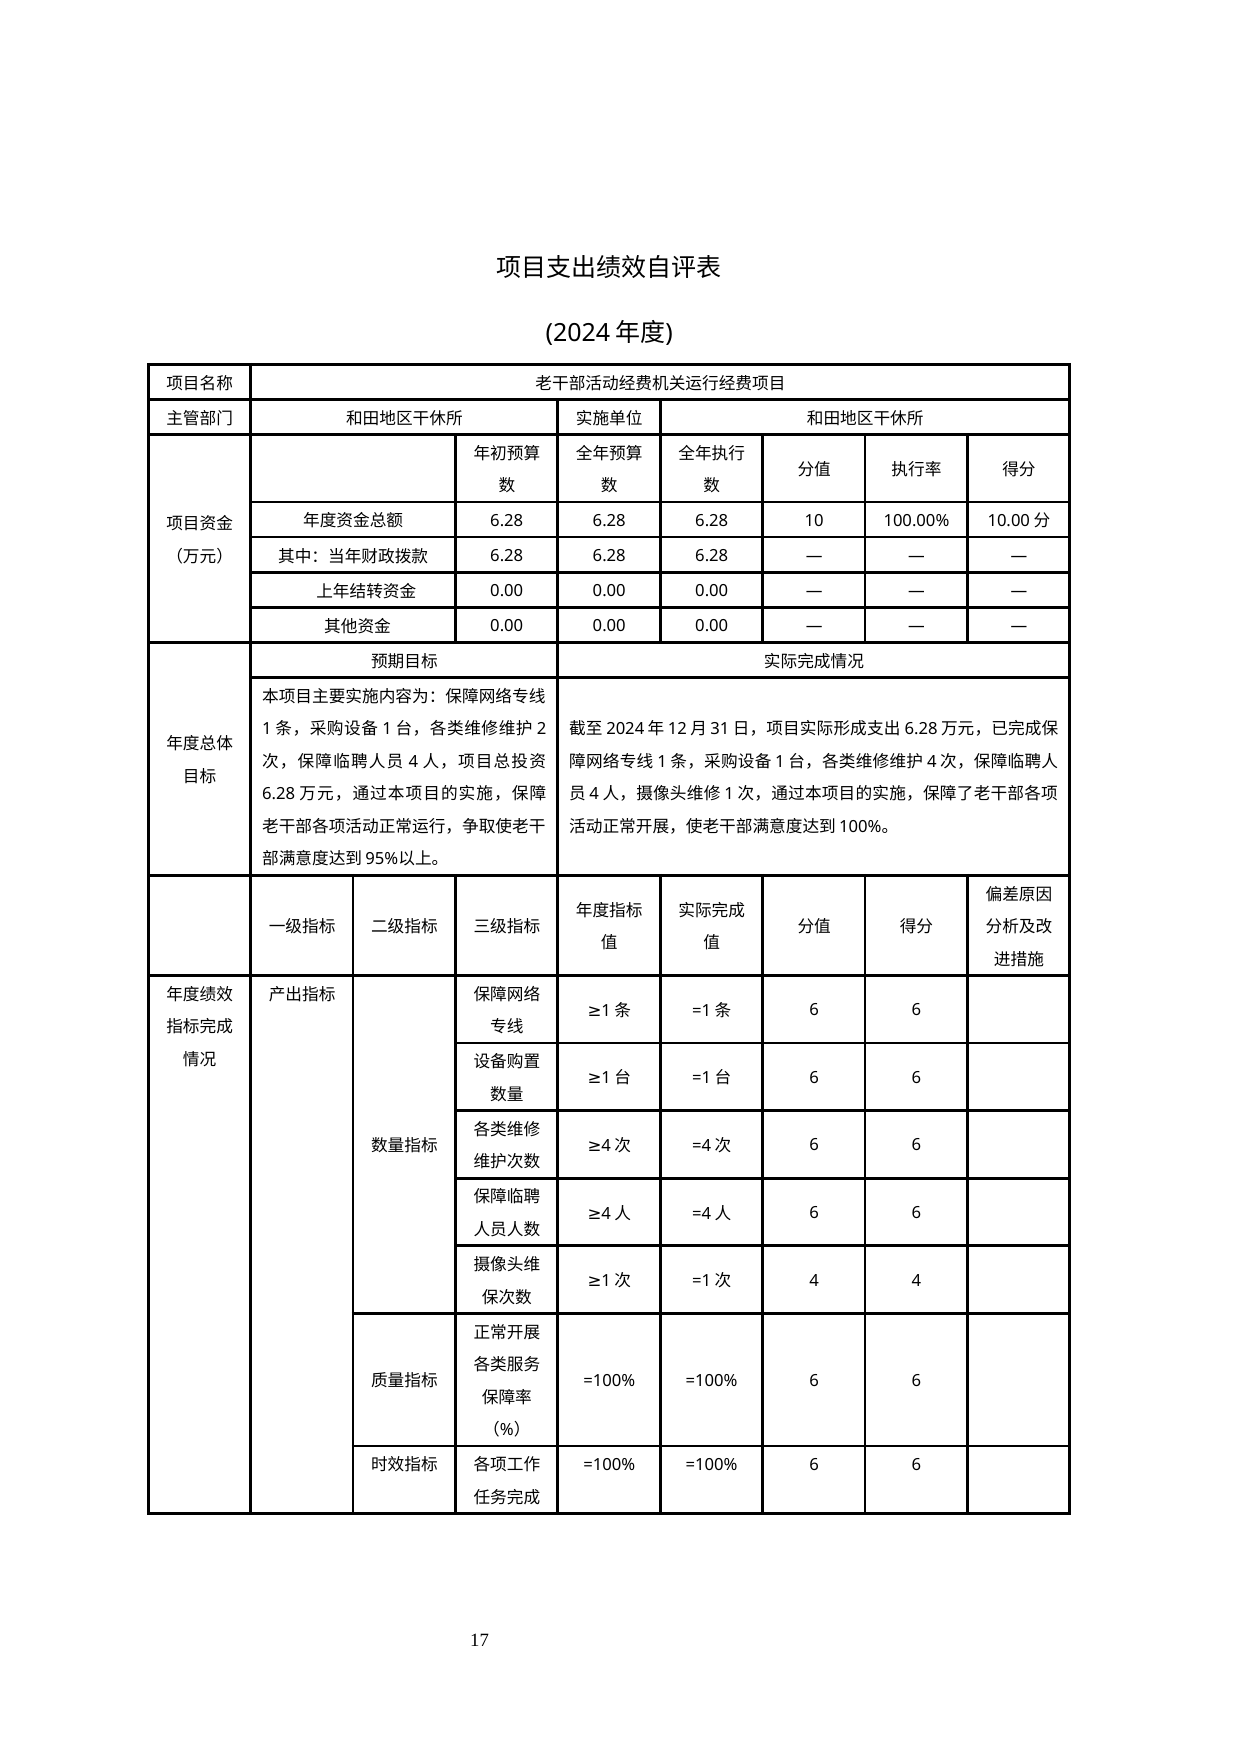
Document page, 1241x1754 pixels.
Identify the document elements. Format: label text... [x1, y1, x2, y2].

table_cell [969, 1247, 1068, 1312]
table_cell [252, 436, 454, 501]
table_cell =100% [662, 1315, 761, 1444]
table_cell 各类维修维护次数 [457, 1112, 556, 1177]
table_cell 老干部活动经费机关运行经费项目 [252, 366, 1068, 398]
table_cell 实际完成值 [662, 877, 761, 974]
table_cell =1台 [662, 1044, 761, 1109]
table_cell 6.28 [662, 538, 761, 571]
table_cell ≥1次 [559, 1247, 659, 1312]
table_cell 6 [866, 977, 966, 1042]
table_cell 6.28 [559, 538, 659, 571]
table_cell 本项目主要实施内容为：保障网络专线1条，采购设备1台，各类维修维护2次，保障临聘人员4人，项目总投资6.28万元，通过本项目的实施，保障老干部各项活动正常运行，争取使老干部满意度达到95%以上。 [252, 679, 556, 874]
table_cell 分值 [764, 877, 864, 974]
table_cell 6 [866, 1180, 966, 1244]
table_cell 0.00 [662, 609, 761, 641]
table_cell 偏差原因分析及改进措施 [969, 877, 1068, 974]
table_cell [969, 1447, 1068, 1512]
table_cell =4次 [662, 1112, 761, 1177]
table_cell 6 [866, 1044, 966, 1109]
table_cell 和田地区干休所 [252, 401, 556, 433]
table_cell [969, 1315, 1068, 1444]
table_cell — [764, 538, 864, 571]
table_cell 年度总体目标 [150, 644, 249, 874]
table_cell 0.00 [559, 574, 659, 606]
table_cell =100% [559, 1315, 659, 1444]
table_cell 年度绩效指标完成情况 [150, 977, 249, 1512]
table_cell (2024年度) [148, 298, 1070, 363]
table_cell 得分 [866, 877, 966, 974]
table_cell — [969, 574, 1068, 606]
table_cell 实际完成情况 [559, 644, 1068, 676]
table_cell 10 [764, 503, 864, 536]
table_cell 6.28 [662, 503, 761, 536]
table_cell [969, 1180, 1068, 1244]
table_cell 项目名称 [150, 366, 249, 398]
table_cell 正常开展各类服务保障率（%） [457, 1315, 556, 1444]
table_cell 其他资金 [252, 609, 454, 641]
table_cell 上年结转资金 [252, 574, 454, 606]
table_cell — [764, 609, 864, 641]
table_cell 产出指标 [252, 977, 352, 1512]
table_cell 年度指标值 [559, 877, 659, 974]
table_cell — [969, 609, 1068, 641]
table_cell 摄像头维保次数 [457, 1247, 556, 1312]
table_cell 6 [866, 1112, 966, 1177]
table_cell 6.28 [457, 538, 556, 571]
table_cell 6 [764, 1447, 864, 1512]
table_cell 截至2024年12月31日，项目实际形成支出6.28万元，已完成保障网络专线1条，采购设备1台，各类维修维护4次，保障临聘人员4人，摄像头维修1次，通过本项目的实施，保障了老干部各项活动正常开展，使老干部满意度达到100%。 [559, 679, 1068, 874]
table_cell 一级指标 [252, 877, 352, 974]
table_cell 0.00 [457, 609, 556, 641]
table_cell 0.00 [662, 574, 761, 606]
table_cell 保障临聘人员人数 [457, 1180, 556, 1244]
table_cell 6 [764, 1315, 864, 1444]
table_cell [150, 877, 249, 974]
table_cell [969, 1112, 1068, 1177]
table_cell — [969, 538, 1068, 571]
table_cell 6 [866, 1447, 966, 1512]
table_header 项目支出绩效自评表 [148, 233, 1070, 298]
table_cell 预期目标 [252, 644, 556, 676]
table_cell 4 [866, 1247, 966, 1312]
table_cell =1条 [662, 977, 761, 1042]
table_cell ≥1条 [559, 977, 659, 1042]
table_cell 时效指标 [354, 1447, 454, 1512]
table_cell 全年执行数 [662, 436, 761, 501]
table_cell 其中：当年财政拨款 [252, 538, 454, 571]
table_cell 全年预算数 [559, 436, 659, 501]
table_cell 实施单位 [559, 401, 659, 433]
table_cell 三级指标 [457, 877, 556, 974]
table_cell 年度资金总额 [252, 503, 454, 536]
table_cell — [866, 574, 966, 606]
table_cell 各项工作任务完成及时率 [457, 1447, 556, 1512]
table_cell =100% [559, 1447, 659, 1512]
table_cell =100% [662, 1447, 761, 1512]
table_cell 4 [764, 1247, 864, 1312]
table_cell [969, 1044, 1068, 1109]
table_cell [969, 977, 1068, 1042]
table_cell 和田地区干休所 [662, 401, 1068, 433]
table_cell 保障网络专线 [457, 977, 556, 1042]
table_cell — [764, 574, 864, 606]
table_cell 6 [764, 1044, 864, 1109]
table_cell 分值 [764, 436, 864, 501]
table_cell 6.28 [457, 503, 556, 536]
table_cell 设备购置数量 [457, 1044, 556, 1109]
table_cell 6 [764, 977, 864, 1042]
table_cell 数量指标 [354, 977, 454, 1312]
table_cell =4人 [662, 1180, 761, 1244]
table_cell 项目资金 （万元） [150, 436, 249, 641]
table_cell 质量指标 [354, 1315, 454, 1444]
table_cell 0.00 [559, 609, 659, 641]
table_cell ≥4人 [559, 1180, 659, 1244]
table_cell 6 [764, 1112, 864, 1177]
table_cell 年初预算数 [457, 436, 556, 501]
table_cell ≥1台 [559, 1044, 659, 1109]
table_cell — [866, 609, 966, 641]
table_cell 6 [764, 1180, 864, 1244]
table_cell 100.00% [866, 503, 966, 536]
table_cell 6.28 [559, 503, 659, 536]
table_cell =1次 [662, 1247, 761, 1312]
table_cell — [866, 538, 966, 571]
table_cell 二级指标 [354, 877, 454, 974]
table_cell 得分 [969, 436, 1068, 501]
table_cell 0.00 [457, 574, 556, 606]
table_cell 主管部门 [150, 401, 249, 433]
table_cell 执行率 [866, 436, 966, 501]
table_cell 10.00分 [969, 503, 1068, 536]
table_cell ≥4次 [559, 1112, 659, 1177]
table_cell 6 [866, 1315, 966, 1444]
